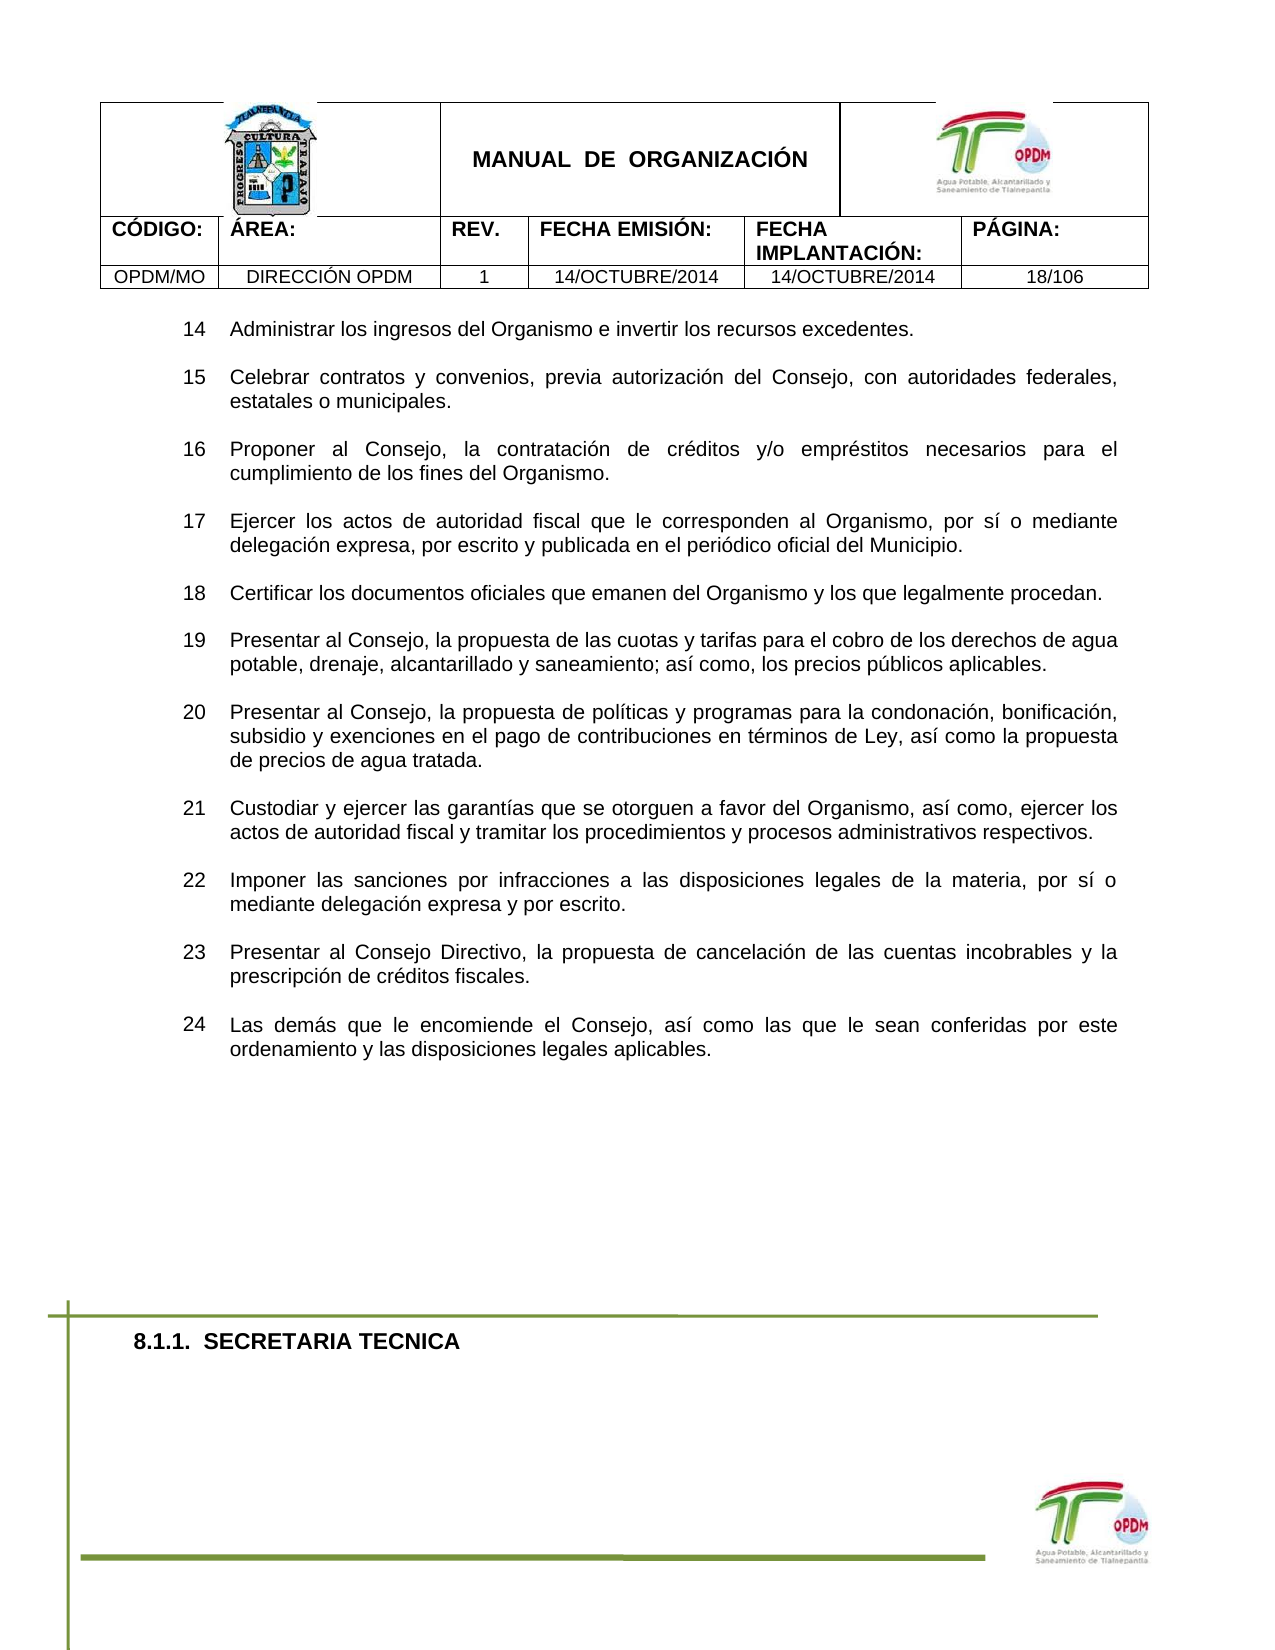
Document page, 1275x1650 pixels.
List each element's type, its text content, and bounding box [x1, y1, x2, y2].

picture [935, 102, 1053, 206]
picture [1034, 1473, 1152, 1577]
picture [223, 102, 318, 217]
table_cell 13 14 15 16 17 18 19 20 21 22 23 24 [159, 317, 218, 1275]
text 8.1.1. SECRETARIA TECNICA [89, 1328, 1098, 1354]
